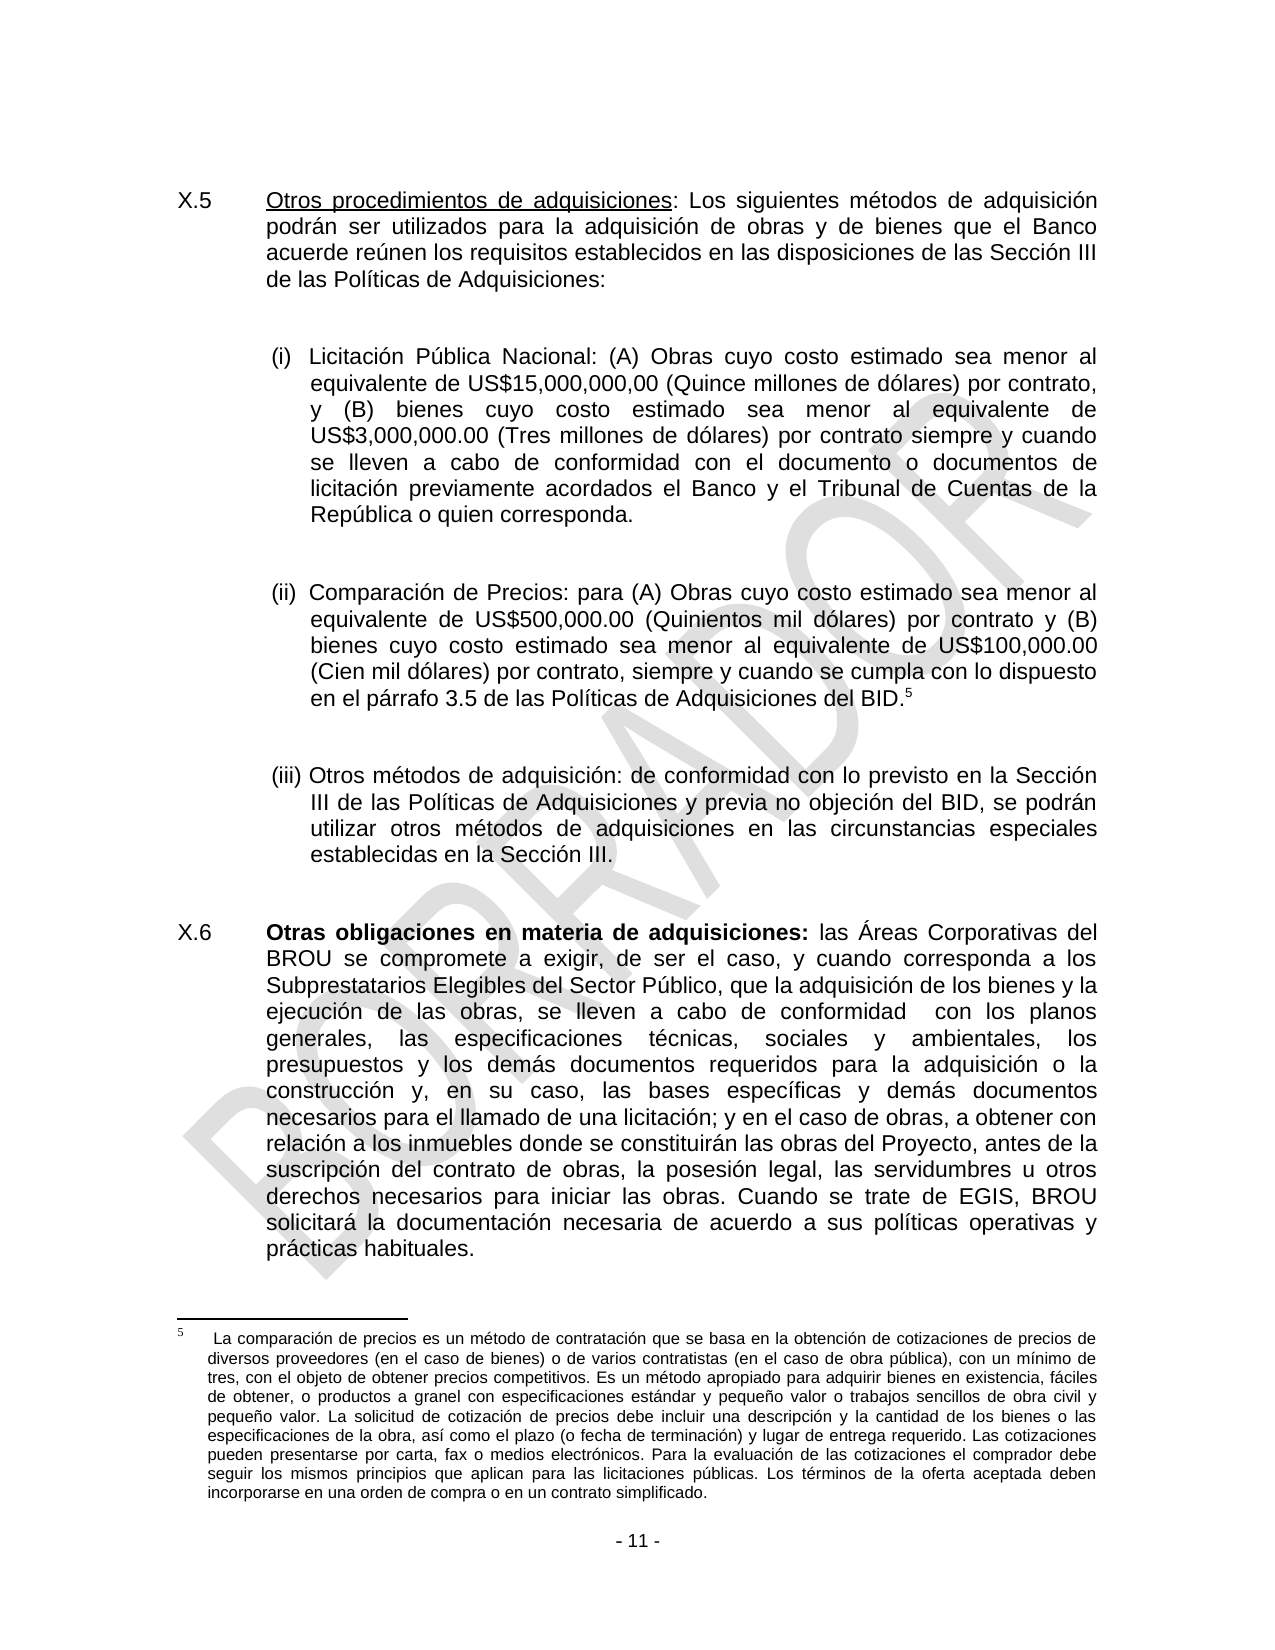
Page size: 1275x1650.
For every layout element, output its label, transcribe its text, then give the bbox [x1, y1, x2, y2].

list (i) Licitación Pública Nacional: (A) Obras cuyo costo estimado sea menor al equivalente de US$15,000,000,00 (Quince millones de dólares) por contrato, y (B) bienes cuyo costo estimado sea menor al equivalente de US$3,000,000.00 (Tres millones de dólares) por contrato siempre y cuando se lleven a cabo de conformidad con el documento o documentos de licitación previamente acordados el Banco y el Tribunal de Cuentas de la República o quien corresponda. [271, 343, 1098, 528]
text Otros procedimientos de adquisiciones: Los siguientes métodos de adquisición podrán ser utilizados para la adquisición de obras y de bienes que el Banco acuerde reúnen los requisitos establecidos en las disposiciones de las Sección III de las Políticas de Adquisiciones: [177, 187, 1098, 292]
text Otras obligaciones en materia de adquisiciones: las Áreas Corporativas del BROU se compromete a exigir, de ser el caso, y cuando corresponda a los Subprestatarios Elegibles del Sector Público, que la adquisición de los bienes y la ejecución de las obras, se lleven a cabo de conformidad con los planos generales, las especificaciones técnicas, sociales y ambientales, los presupuestos y los demás documentos requeridos para la adquisición o la construcción y, en su caso, las bases específicas y demás documentos necesarios para el llamado de una licitación; y en el caso de obras, a obtener con relación a los inmuebles donde se constituirán las obras del Proyecto, antes de la suscripción del contrato de obras, la posesión legal, las servidumbres u otros derechos necesarios para iniciar las obras. Cuando se trate de EGIS, BROU solicitará la documentación necesaria de acuerdo a sus políticas operativas y prácticas habituales. [177, 919, 1098, 1262]
list (iii) Otros métodos de adquisición: de conformidad con lo previsto en la Sección III de las Políticas de Adquisiciones y previa no objeción del BID, se podrán utilizar otros métodos de adquisiciones en las circunstancias especiales establecidas en la Sección III. [271, 762, 1098, 868]
list (ii) Comparación de Precios: para (A) Obras cuyo costo estimado sea menor al equivalente de US$500,000.00 (Quinientos mil dólares) por contrato y (B) bienes cuyo costo estimado sea menor al equivalente de US$100,000.00 (Cien mil dólares) por contrato, siempre y cuando se cumpla con lo dispuesto en el párrafo 3.5 de las Políticas de Adquisiciones del BID. [271, 579, 1098, 711]
